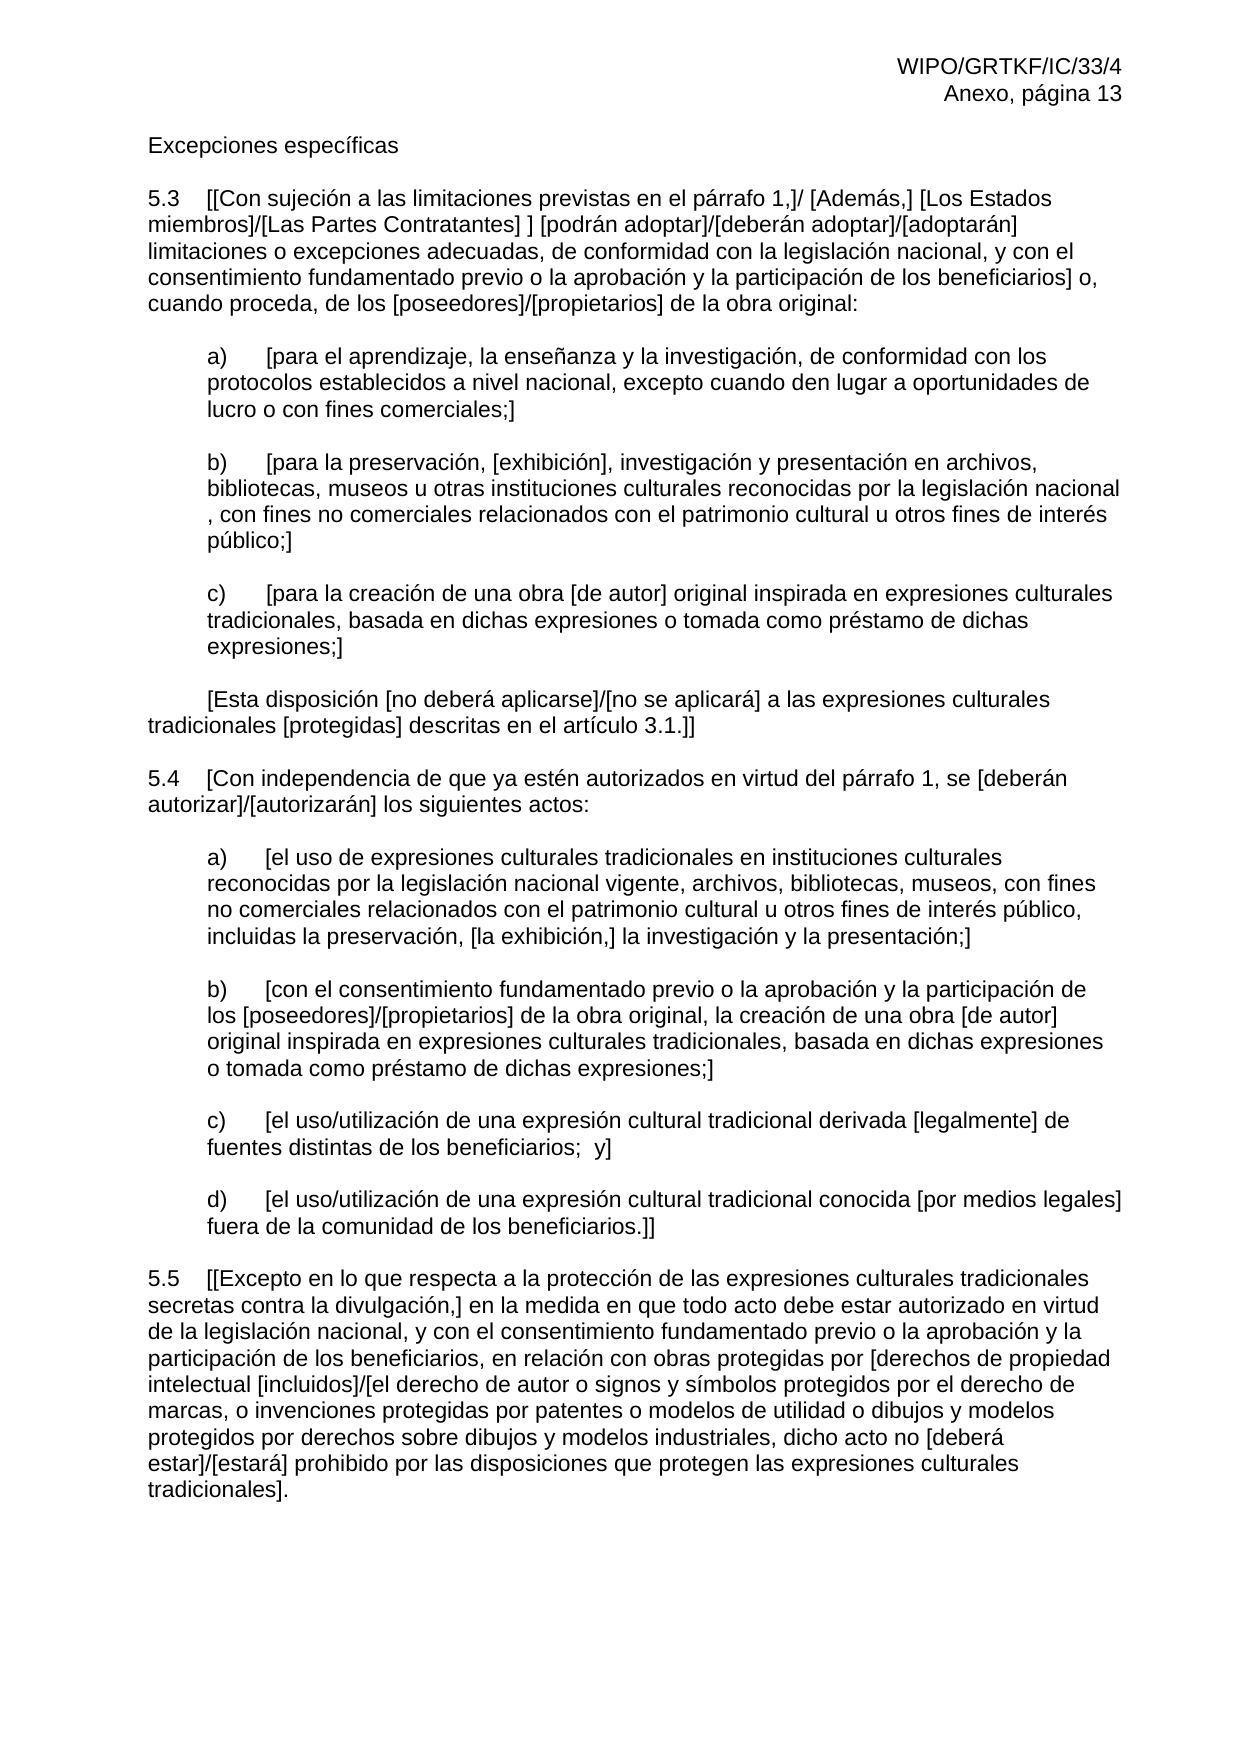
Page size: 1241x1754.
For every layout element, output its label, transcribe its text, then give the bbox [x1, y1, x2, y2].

text 5.5 [[Excepto en lo que respecta a la protección de las expresiones culturales tradicionales secretas contra la divulgación,] en la medida en que todo acto debe estar autorizado en virtud de la legislación nacional, y con el consentimiento fundamentado previo o la aprobación y la participación de los beneficiarios, en relación con obras protegidas por [derechos de propiedad intelectual [incluidos]/[el derecho de autor o signos y símbolos protegidos por el derecho de marcas, o invenciones protegidas por patentes o modelos de utilidad o dibujos y modelos protegidos por derechos sobre dibujos y modelos industriales, dicho acto no [deberá estar]/[estará] prohibido por las disposiciones que protegen las expresiones culturales tradicionales]. [148, 1265, 1122, 1503]
list [para el aprendizaje, la enseñanza y la investigación, de conformidad con los protocolos establecidos a nivel nacional, excepto cuando den lugar a oportunidades de lucro o con fines comerciales;] [207, 343, 1122, 422]
list [con el consentimiento fundamentado previo o la aprobación y la participación de los [poseedores]/[propietarios] de la obra original, la creación de una obra [de autor] original inspirada en expresiones culturales tradicionales, basada en dichas expresiones o tomada como préstamo de dichas expresiones;] [207, 976, 1122, 1081]
text 5.4 [Con independencia de que ya estén autorizados en virtud del párrafo 1, se [deberán autorizar]/[autorizarán] los siguientes actos: [148, 765, 1122, 817]
text Excepciones específicas [148, 132, 1122, 158]
list [para la creación de una obra [de autor] original inspirada en expresiones culturales tradicionales, basada en dichas expresiones o tomada como préstamo de dichas expresiones;] [207, 580, 1122, 659]
list [para la preservación, [exhibición], investigación y presentación en archivos, bibliotecas, museos u otras instituciones culturales reconocidas por la legislación nacional , con fines no comerciales relacionados con el patrimonio cultural u otros fines de interés público;] [207, 448, 1122, 554]
text [Esta disposición [no deberá aplicarse]/[no se aplicará] a las expresiones culturales tradicionales [protegidas] descritas en el artículo 3.1.]] [148, 686, 1122, 738]
text 5.3 [[Con sujeción a las limitaciones previstas en el párrafo 1,]/ [Además,] [Los Estados miembros]/[Las Partes Contratantes] ] [podrán adoptar]/[deberán adoptar]/[adoptarán] limitaciones o excepciones adecuadas, de conformidad con la legislación nacional, y con el consentimiento fundamentado previo o la aprobación y la participación de los beneficiarios] o, cuando proceda, de los [poseedores]/[propietarios] de la obra original: [148, 185, 1122, 317]
list [el uso de expresiones culturales tradicionales en instituciones culturales reconocidas por la legislación nacional vigente, archivos, bibliotecas, museos, con fines no comerciales relacionados con el patrimonio cultural u otros fines de interés público, incluidas la preservación, [la exhibición,] la investigación y la presentación;] [207, 844, 1122, 949]
list [el uso/utilización de una expresión cultural tradicional conocida [por medios legales] fuera de la comunidad de los beneficiarios.]] [207, 1186, 1122, 1239]
list [el uso/utilización de una expresión cultural tradicional derivada [legalmente] de fuentes distintas de los beneficiarios; y] [207, 1107, 1122, 1160]
